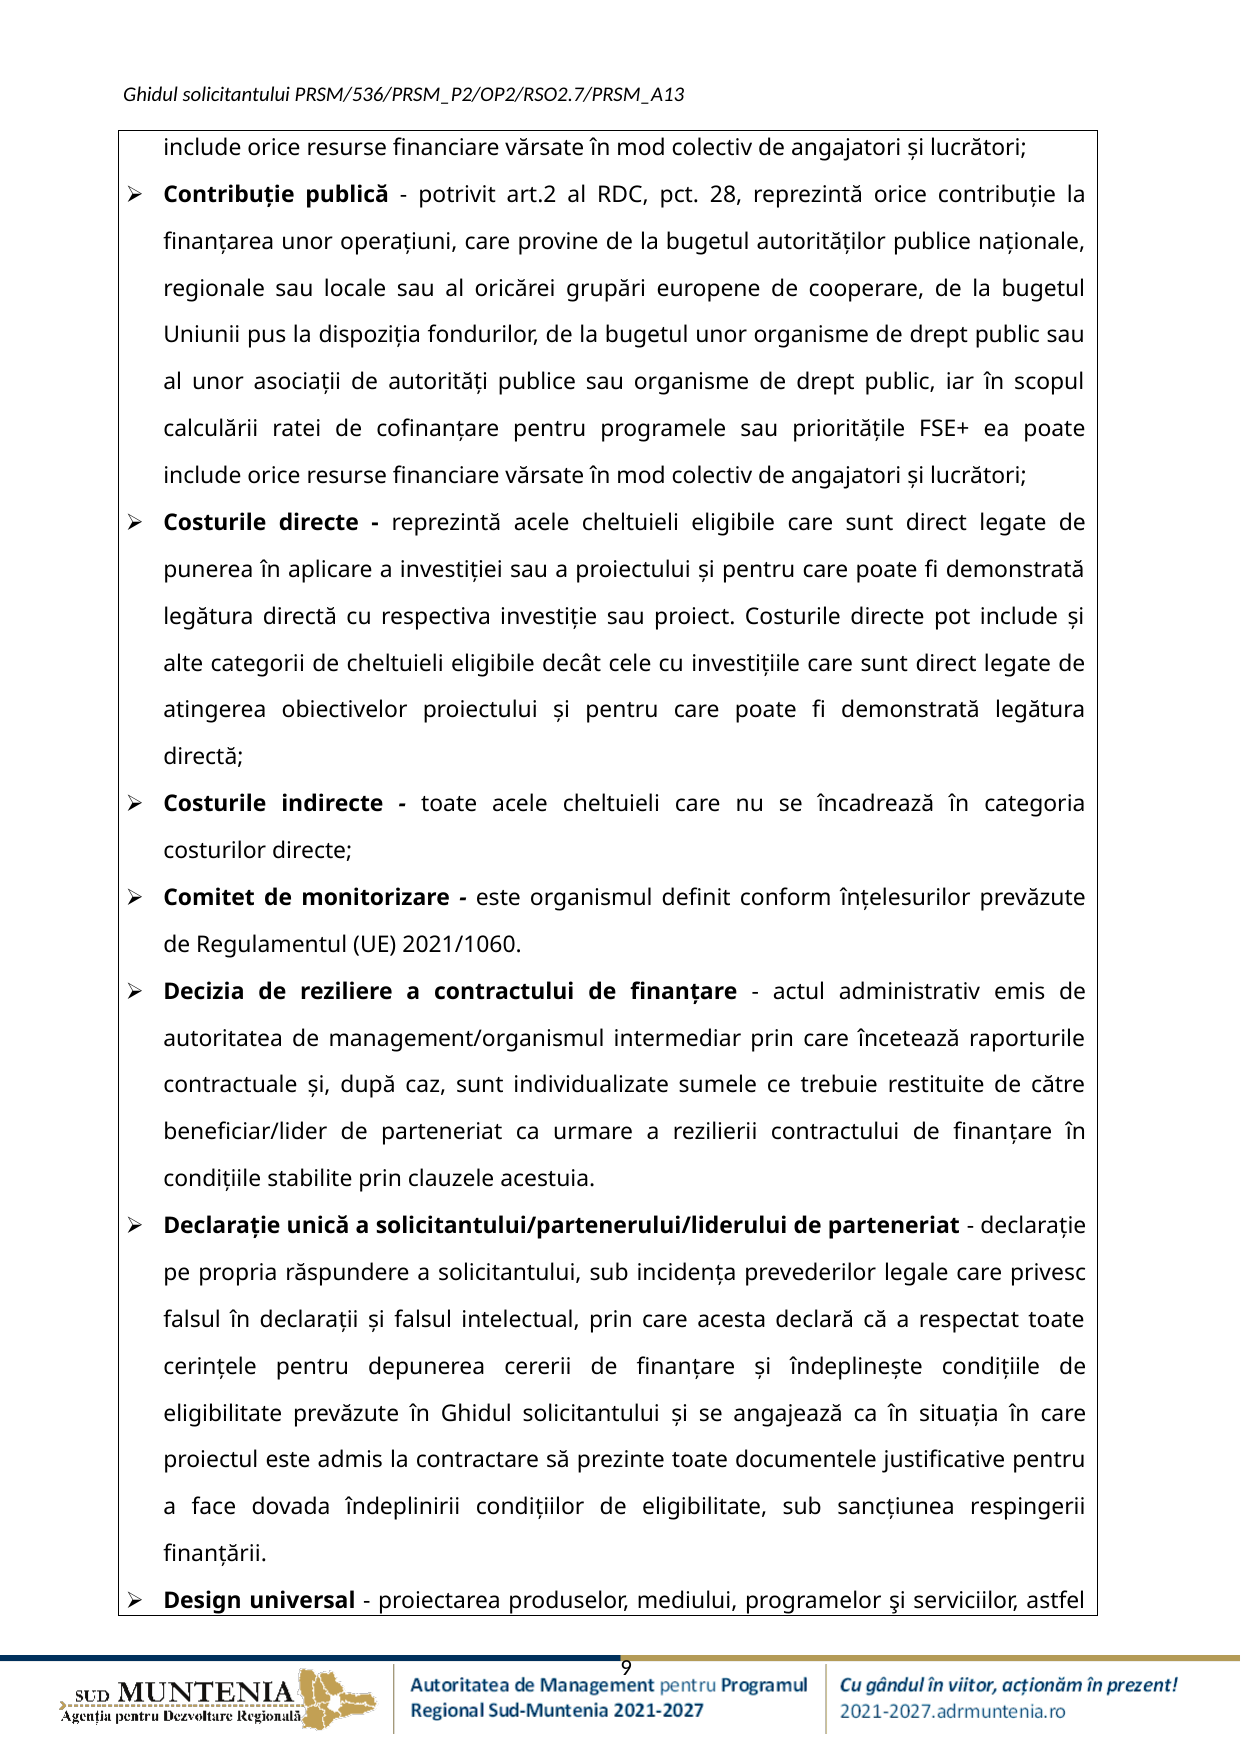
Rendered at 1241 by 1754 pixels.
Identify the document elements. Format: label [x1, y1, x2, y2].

table_header [119, 131, 1097, 1615]
picture [0, 1655, 1241, 1735]
